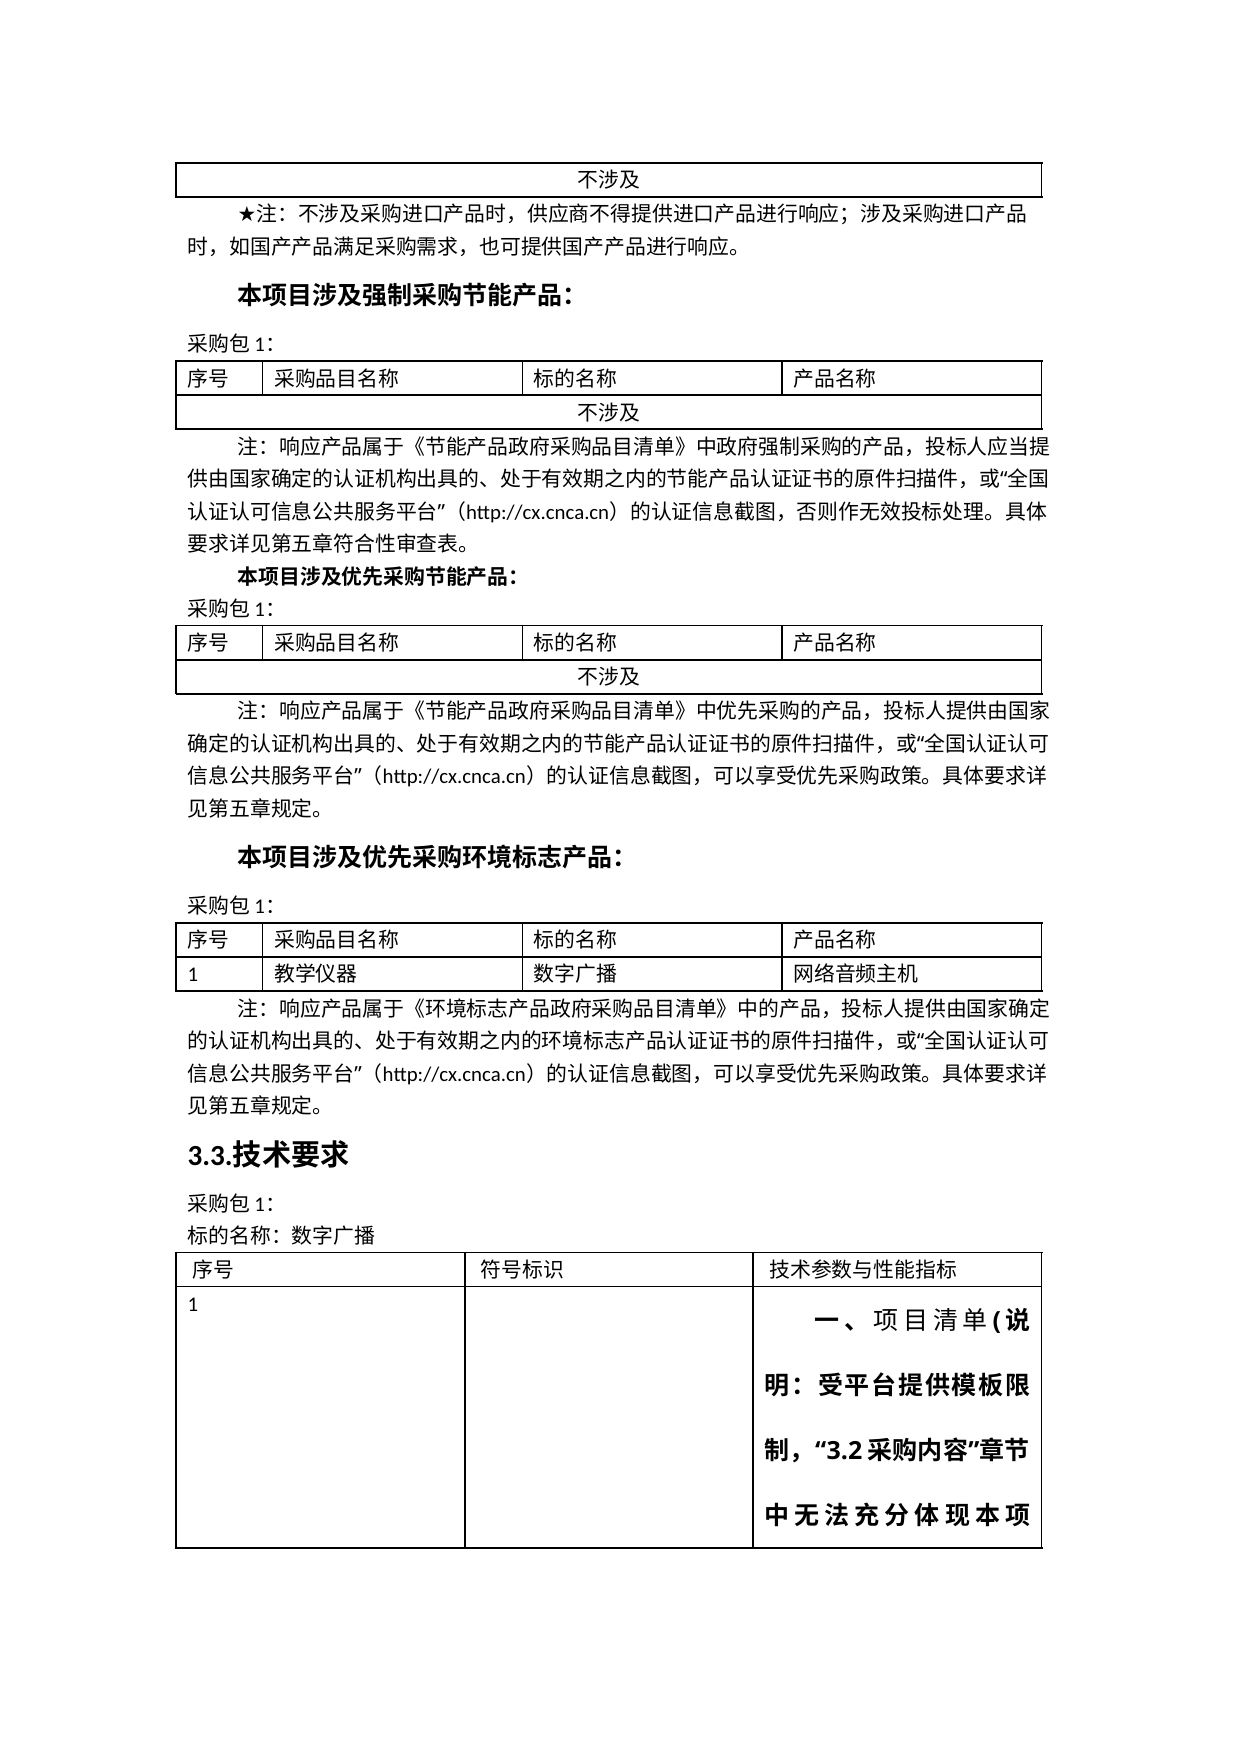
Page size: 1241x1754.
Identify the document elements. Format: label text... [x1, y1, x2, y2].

text 采购包1： [187, 889, 1053, 922]
text 注：响应产品属于《节能产品政府采购品目清单》中优先采购的产品，投标人提供由国家确定的认证机构出具的、处于有效期之内的节能产品认证证书的原件扫描件，或“全国认证认可信息公共服务平台”（http://cx.cnca.cn）的认证信息截图，可以享受优先采购政策。具体要求详见第五章规定。 [187, 694, 1053, 824]
table_cell 不涉及 [177, 661, 1041, 693]
table_header 标的名称 [523, 626, 781, 659]
text 3.3.技术要求 [187, 1122, 1053, 1187]
text 采购包1： [187, 592, 1053, 625]
table_cell [466, 1287, 752, 1547]
table_header 采购品目名称 [263, 362, 522, 394]
table_cell 不涉及 [177, 164, 1041, 196]
text 本项目涉及强制采购节能产品： [187, 263, 1053, 328]
table_cell 网络音频主机 [783, 958, 1041, 990]
table_header 采购品目名称 [263, 924, 522, 956]
text 注：响应产品属于《环境标志产品政府采购品目清单》中的产品，投标人提供由国家确定的认证机构出具的、处于有效期之内的环境标志产品认证证书的原件扫描件，或“全国认证认可信息公共服务平台”（http://cx.cnca.cn）的认证信息截图，可以享受优先采购政策。具体要求详见第五章规定。 [187, 992, 1053, 1122]
table_header 产品名称 [783, 626, 1041, 659]
table_cell 1 [177, 1287, 464, 1547]
table_header 产品名称 [783, 362, 1041, 394]
table_header 符号标识 [466, 1253, 752, 1286]
table_header 采购品目名称 [263, 626, 522, 659]
table_header 序号 [177, 362, 262, 394]
table_header 序号 [177, 626, 262, 659]
table_header 序号 [177, 1253, 464, 1286]
text 注：响应产品属于《节能产品政府采购品目清单》中政府强制采购的产品，投标人应当提供由国家确定的认证机构出具的、处于有效期之内的节能产品认证证书的原件扫描件，或“全国认证认可信息公共服务平台”（http://cx.cnca.cn）的认证信息截图，否则作无效投标处理。具体要求详见第五章符合性审查表。 [187, 430, 1053, 560]
table_header 产品名称 [783, 924, 1041, 956]
table_cell 1 [177, 958, 262, 990]
text 采购包1： [187, 328, 1053, 360]
text 本项目涉及优先采购节能产品： [187, 560, 1053, 592]
text 标的名称：数字广播 [187, 1219, 1053, 1252]
text 采购包1： [187, 1187, 1053, 1219]
table_cell 数字广播 [523, 958, 781, 990]
table_header 标的名称 [523, 924, 781, 956]
table_header 序号 [177, 924, 262, 956]
text ★注：不涉及采购进口产品时，供应商不得提供进口产品进行响应；涉及采购进口产品时，如国产产品满足采购需求，也可提供国产产品进行响应。 [187, 198, 1053, 263]
table_cell 不涉及 [177, 396, 1041, 428]
table_header 标的名称 [523, 362, 781, 394]
table_cell 教学仪器 [263, 958, 522, 990]
text 本项目涉及优先采购环境标志产品： [187, 824, 1053, 889]
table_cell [754, 1287, 1041, 1547]
table_header 技术参数与性能指标 [754, 1253, 1041, 1286]
